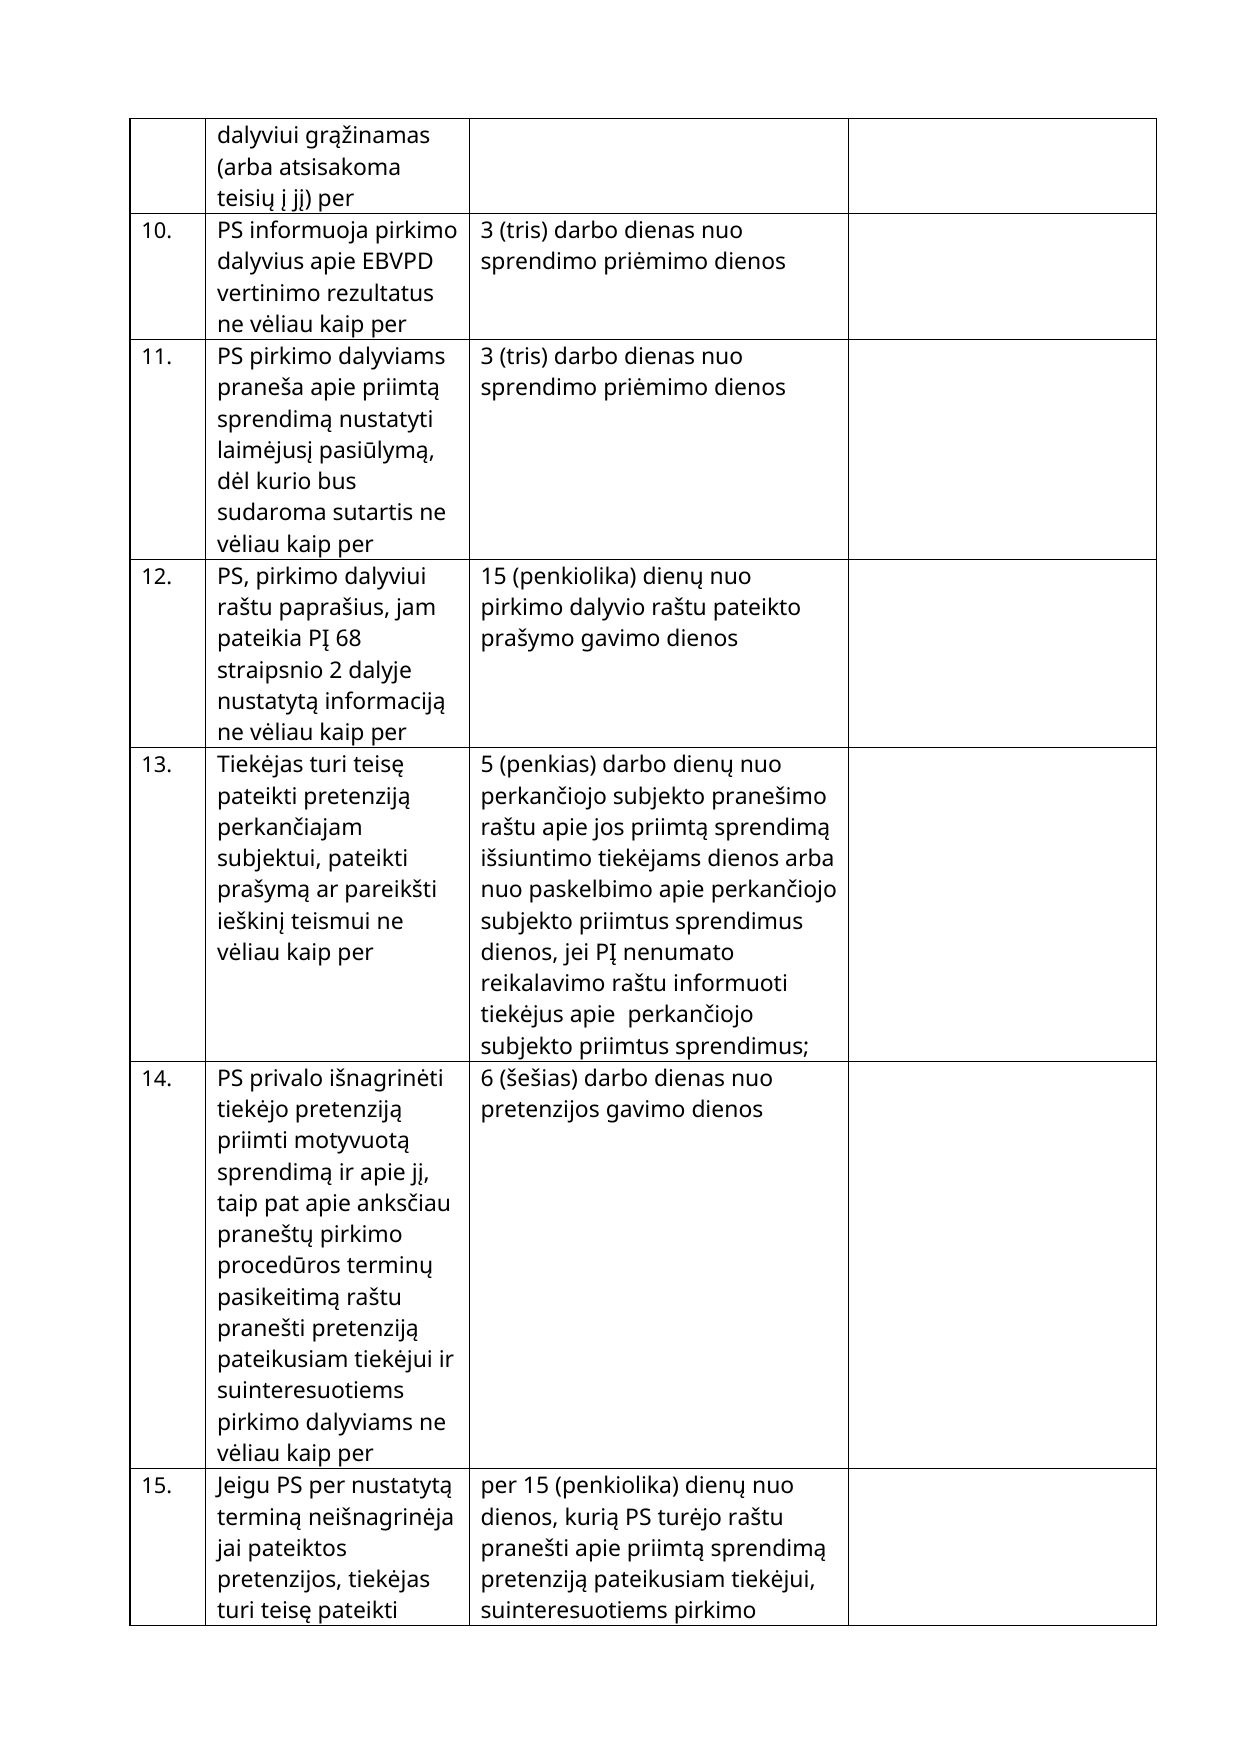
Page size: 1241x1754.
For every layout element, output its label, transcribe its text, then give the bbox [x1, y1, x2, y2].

table_cell [849, 1469, 1156, 1625]
table_cell 15 (penkiolika) dienų nuo pirkimo dalyvio raštu pateikto prašymo gavimo dienos [470, 560, 848, 747]
table_cell PS informuoja pirkimo dalyvius apie EBVPD vertinimo rezultatus ne vėliau kaip per [206, 214, 469, 339]
table_cell [849, 340, 1156, 559]
table_cell [849, 214, 1156, 339]
table_cell [131, 119, 205, 213]
table_cell [849, 560, 1156, 747]
table_cell PS privalo išnagrinėti tiekėjo pretenziją priimti motyvuotą sprendimą ir apie jį, taip pat apie anksčiau praneštų pirkimo procedūros terminų pasikeitimą raštu pranešti pretenziją pateikusiam tiekėjui ir suinteresuotiems pirkimo dalyviams ne vėliau kaip per [206, 1062, 469, 1468]
table_cell [131, 340, 205, 559]
table_cell [131, 1469, 205, 1625]
table_cell 6 (šešias) darbo dienas nuo pretenzijos gavimo dienos [470, 1062, 848, 1468]
table_cell 3 (tris) darbo dienas nuo sprendimo priėmimo dienos [470, 340, 848, 559]
table_cell [131, 1062, 205, 1468]
table_cell PS, pirkimo dalyviui raštu paprašius, jam pateikia PĮ 68 straipsnio 2 dalyje nustatytą informaciją ne vėliau kaip per [206, 560, 469, 747]
table_cell [131, 214, 205, 339]
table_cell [470, 1469, 848, 1625]
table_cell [206, 1469, 469, 1625]
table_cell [470, 119, 848, 213]
table_cell [849, 119, 1156, 213]
table_cell [131, 560, 205, 747]
table_cell [849, 748, 1156, 1061]
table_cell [206, 119, 469, 213]
table_cell PS pirkimo dalyviams praneša apie priimtą sprendimą nustatyti laimėjusį pasiūlymą, dėl kurio bus sudaroma sutartis ne vėliau kaip per [206, 340, 469, 559]
table_cell 3 (tris) darbo dienas nuo sprendimo priėmimo dienos [470, 214, 848, 339]
table_cell Tiekėjas turi teisę pateikti pretenziją perkančiajam subjektui, pateikti prašymą ar pareikšti ieškinį teismui ne vėliau kaip per [206, 748, 469, 1061]
table_cell 5 (penkias) darbo dienų nuo perkančiojo subjekto pranešimo raštu apie jos priimtą sprendimą išsiuntimo tiekėjams dienos arba nuo paskelbimo apie perkančiojo subjekto priimtus sprendimus dienos, jei PĮ nenumato reikalavimo raštu informuoti tiekėjus apie perkančiojo subjekto priimtus sprendimus; [470, 748, 848, 1061]
table_cell [849, 1062, 1156, 1468]
table_cell [131, 748, 205, 1061]
